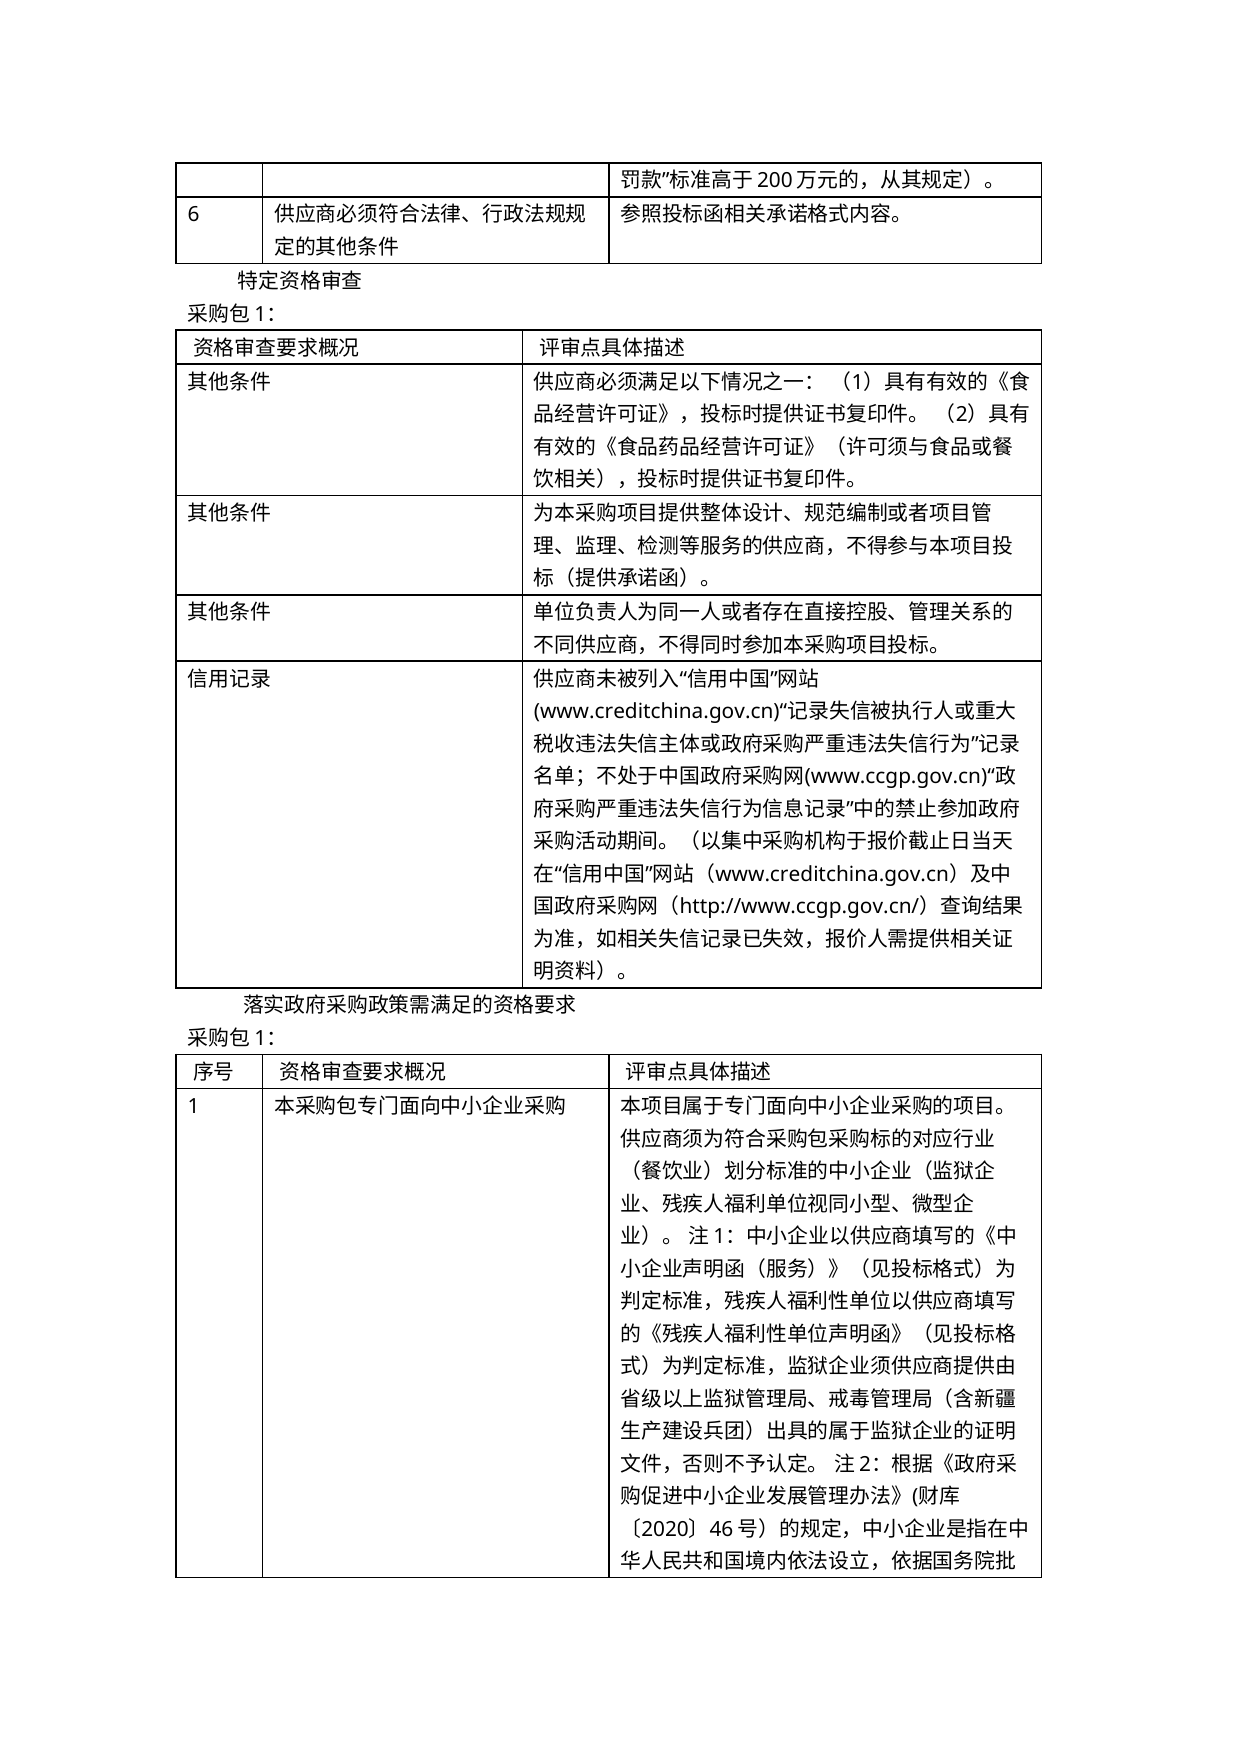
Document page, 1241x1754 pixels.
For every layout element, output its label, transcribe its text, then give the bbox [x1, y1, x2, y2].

text 采购包1： [187, 1021, 1053, 1053]
table_header 序号 [177, 1055, 262, 1088]
table_cell 1 [177, 1089, 262, 1577]
table_header 评审点具体描述 [610, 1055, 1041, 1088]
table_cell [610, 164, 1041, 196]
table_cell 本采购包专门面向中小企业采购 [263, 1089, 608, 1577]
table_cell 单位负责人为同一人或者存在直接控股、管理关系的不同供应商，不得同时参加本采购项目投标。 [523, 596, 1041, 660]
text 特定资格审查 [187, 264, 1053, 297]
table_cell 其他条件 [177, 365, 522, 495]
table_cell 其他条件 [177, 596, 522, 660]
table_cell 其他条件 [177, 496, 522, 594]
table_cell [263, 164, 608, 196]
text 落实政府采购政策需满足的资格要求 [187, 988, 1053, 1021]
table_header 资格审查要求概况 [263, 1055, 608, 1088]
table_cell 供应商必须满足以下情况之一： （1）具有有效的《食品经营许可证》，投标时提供证书复印件。 （2）具有有效的《食品药品经营许可证》（许可须与食品或餐饮相关），投标时提供证书复印件。 [523, 365, 1041, 495]
table_cell 为本采购项目提供整体设计、规范编制或者项目管理、监理、检测等服务的供应商，不得参与本项目投标（提供承诺函）。 [523, 496, 1041, 594]
table_header 资格审查要求概况 [177, 331, 522, 363]
table_cell 信用记录 [177, 662, 522, 987]
table_cell 6 [177, 198, 262, 263]
table_cell 供应商未被列入“信用中国”网站(www.creditchina.gov.cn)“记录失信被执行人或重大税收违法失信主体或政府采购严重违法失信行为”记录名单；不处于中国政府采购网(www.ccgp.gov.cn)“政府采购严重违法失信行为信息记录”中的禁止参加政府采购活动期间。（以集中采购机构于报价截止日当天在“信用中国”网站（www.creditchina.gov.cn）及中国政府采购网（http://www.ccgp.gov.cn/）查询结果为准，如相关失信记录已失效，报价人需提供相关证明资料）。 [523, 662, 1041, 987]
table_header 评审点具体描述 [523, 331, 1041, 363]
table_cell 参照投标函相关承诺格式内容。 [610, 198, 1041, 263]
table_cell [610, 1089, 1041, 1577]
text 采购包1： [187, 297, 1053, 329]
table_cell 供应商必须符合法律、行政法规规定的其他条件 [263, 198, 608, 263]
table_cell 5 [177, 164, 262, 196]
